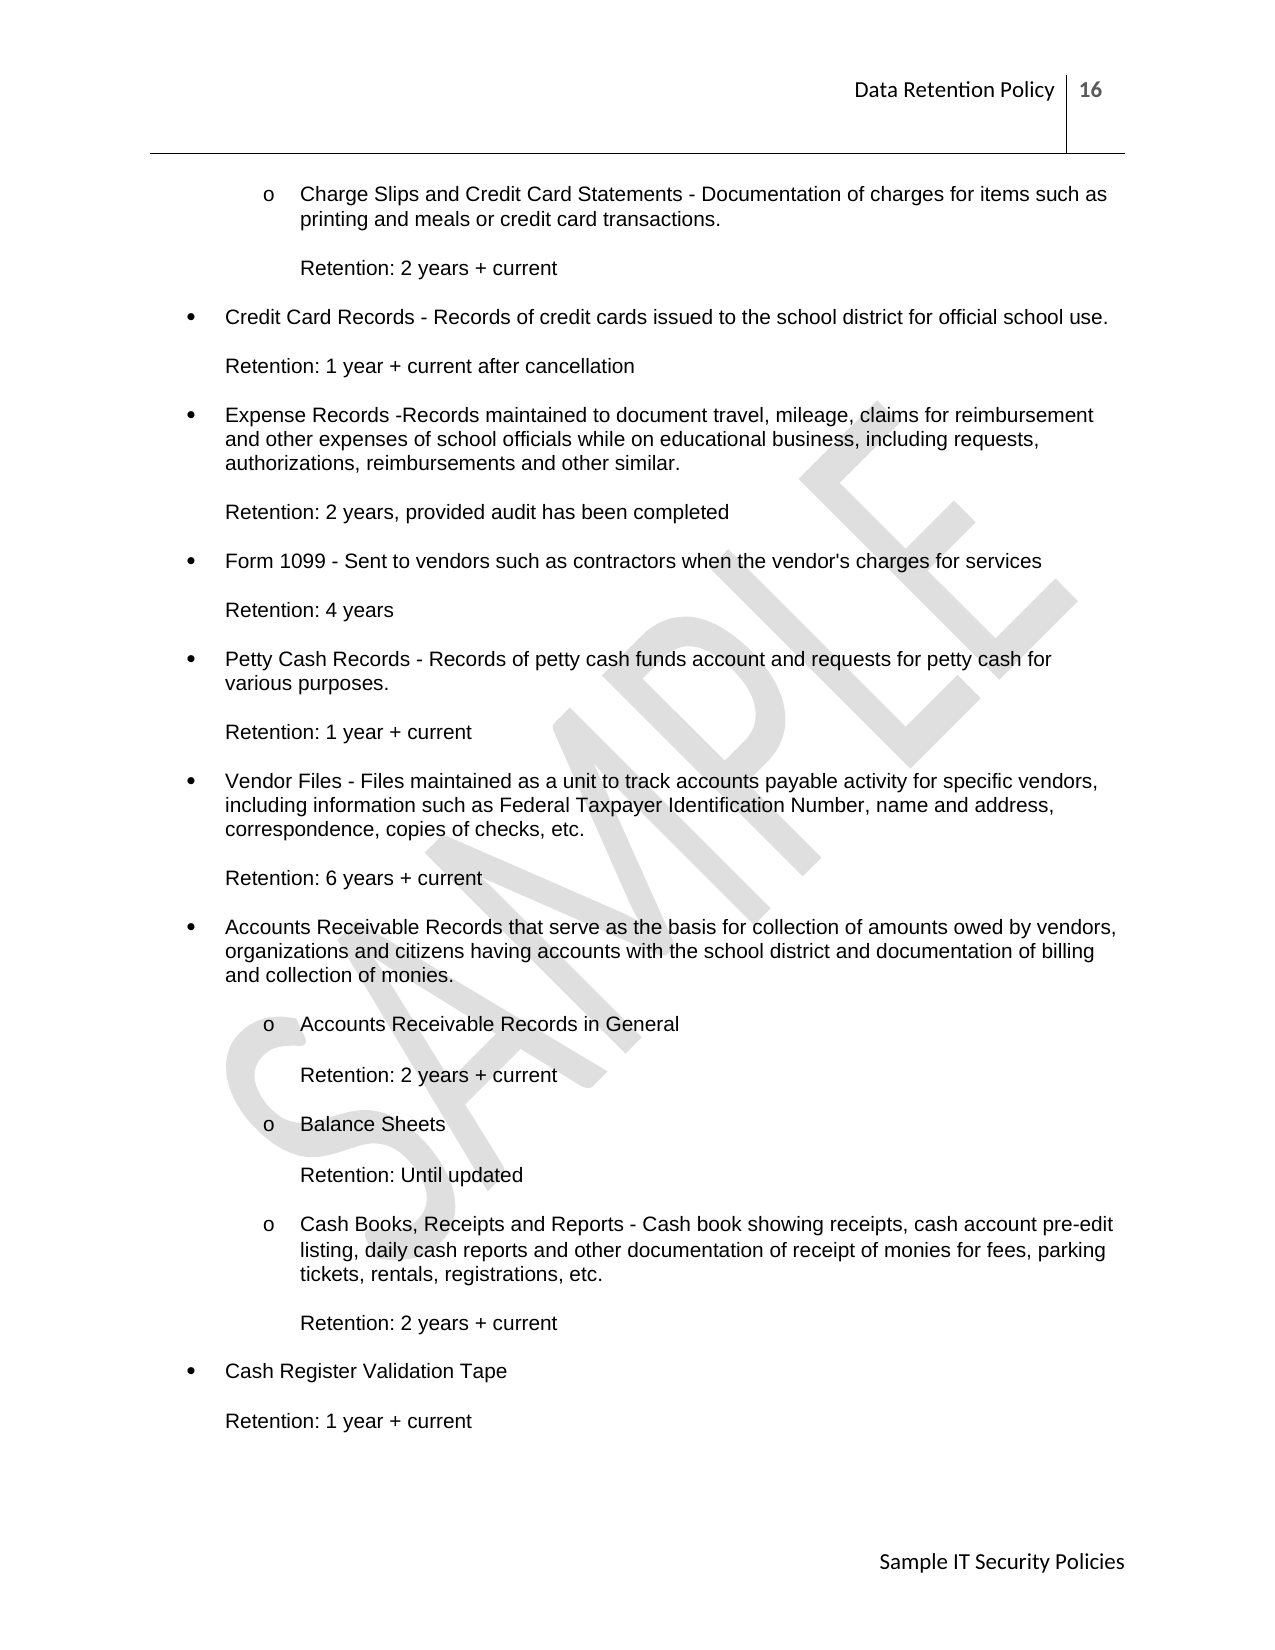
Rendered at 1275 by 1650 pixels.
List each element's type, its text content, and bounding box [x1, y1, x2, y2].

list Cash Books, Receipts and Reports - Cash book showing receipts, cash account pre-edit listing, daily cash reports and other documentation of receipt of monies for fees, parking tickets, rentals, registrations, etc. [262, 1212, 1125, 1285]
text Retention: 1 year + current [225, 720, 1125, 744]
list Charge Slips and Credit Card Statements - Documentation of charges for items such as printing and meals or credit card transactions. [262, 181, 1125, 231]
list Credit Card Records - Records of credit cards issued to the school district for official school use. [187, 305, 1125, 329]
text Retention: 6 years + current [225, 866, 1125, 890]
text Retention: Until updated [300, 1163, 1125, 1187]
text Retention: 4 years [225, 598, 1125, 622]
text Retention: 2 years, provided audit has been completed [225, 500, 1125, 524]
list Cash Register Validation Tape [187, 1359, 1125, 1383]
list Balance Sheets [262, 1112, 1125, 1138]
list Petty Cash Records - Records of petty cash funds account and requests for petty cash for various purposes. [187, 647, 1125, 695]
list Form 1099 - Sent to vendors such as contractors when the vendor's charges for services [187, 549, 1125, 573]
text Retention: 1 year + current [225, 1408, 1125, 1432]
text Retention: 2 years + current [300, 256, 1125, 280]
text Retention: 2 years + current [300, 1310, 1125, 1334]
list Accounts Receivable Records in General [262, 1012, 1125, 1038]
text Retention: 1 year + current after cancellation [225, 354, 1125, 378]
list Accounts Receivable Records that serve as the basis for collection of amounts owed by vendors, organizations and citizens having accounts with the school district and documentation of billing and collection of monies. [187, 915, 1125, 987]
list Expense Records -Records maintained to document travel, mileage, claims for reimbursement and other expenses of school officials while on educational business, including requests, authorizations, reimbursements and other similar. [187, 403, 1125, 475]
list Vendor Files - Files maintained as a unit to track accounts payable activity for specific vendors, including information such as Federal Taxpayer Identification Number, name and address, correspondence, copies of checks, etc. [187, 769, 1125, 841]
text Retention: 2 years + current [300, 1063, 1125, 1087]
